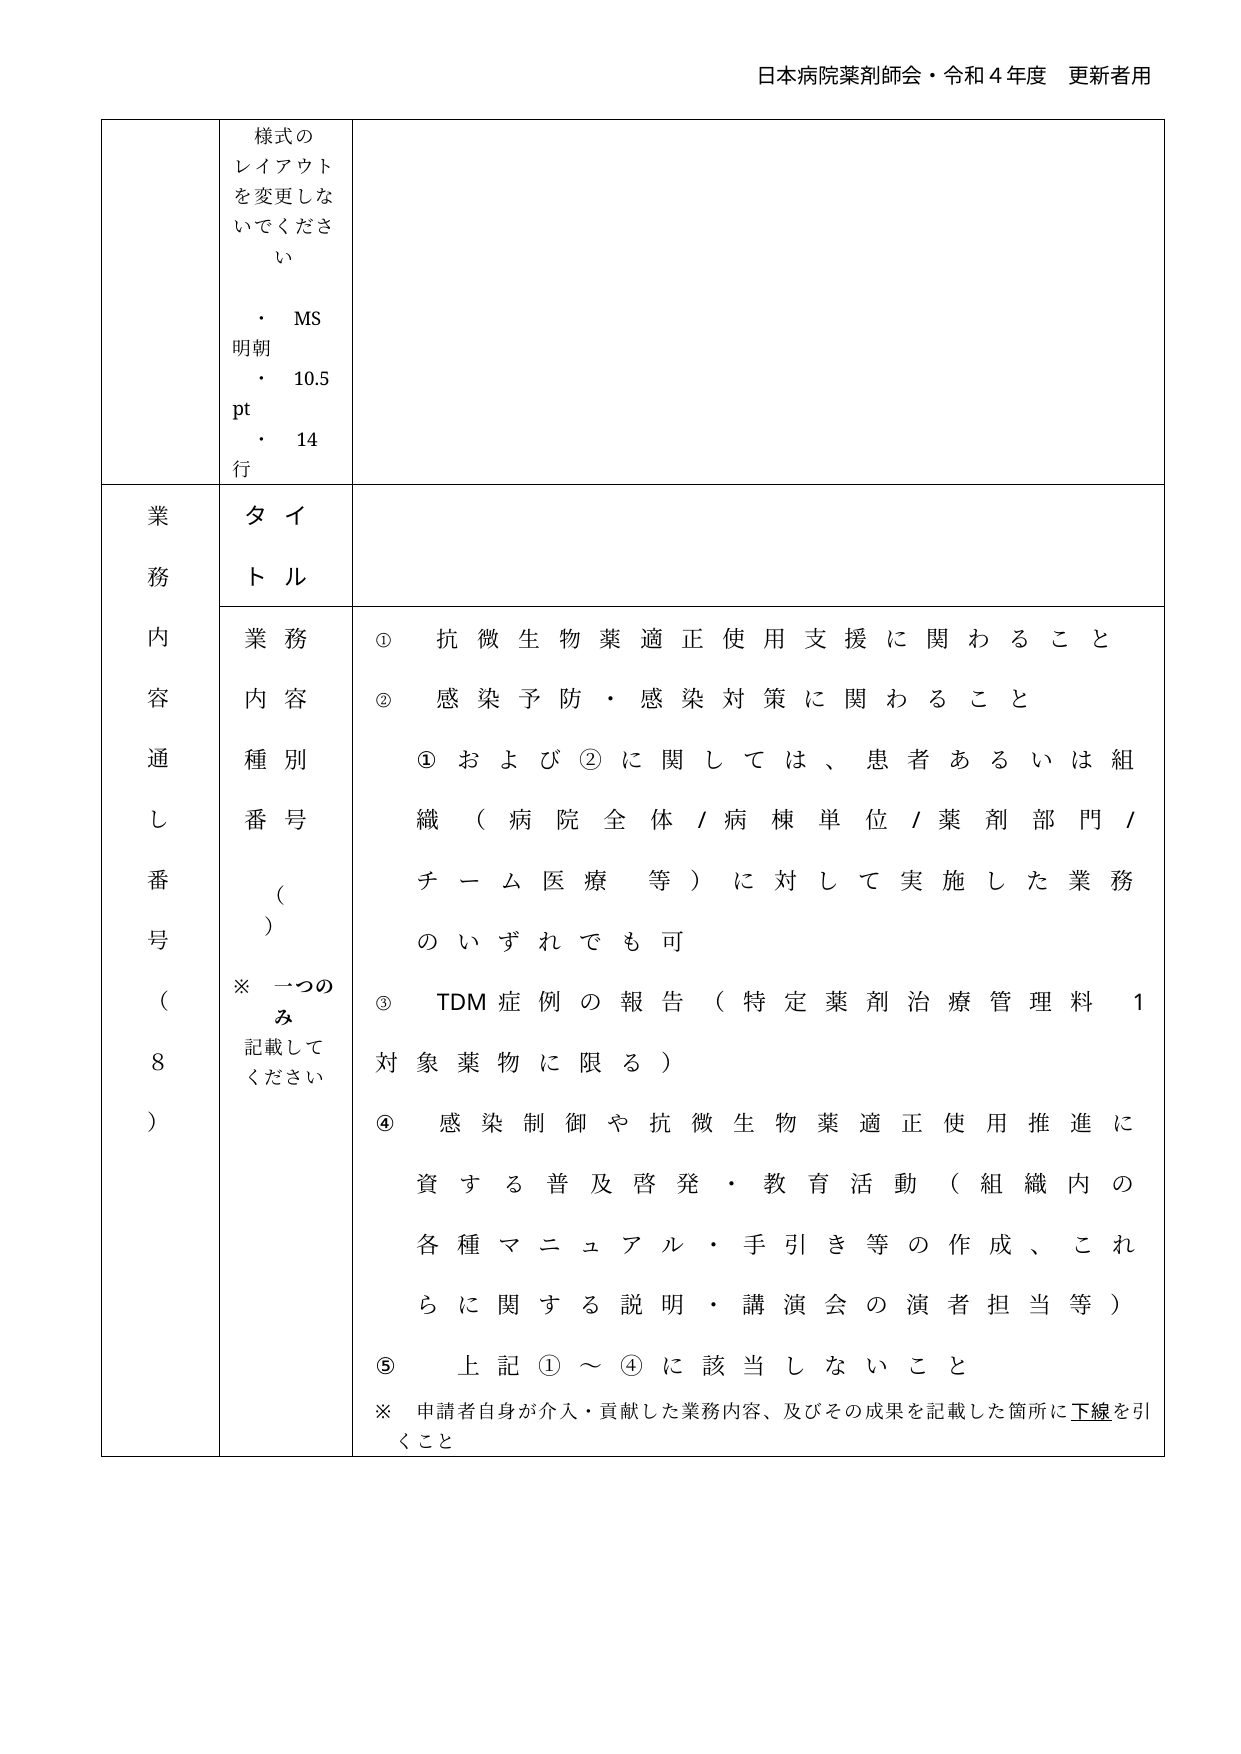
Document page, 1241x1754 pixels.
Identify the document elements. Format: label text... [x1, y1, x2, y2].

table_cell [353, 120, 1164, 483]
table_cell [353, 485, 1164, 606]
table_cell 業務内容種別番号 （ ） ※ 一つのみ 記載して ください [220, 607, 352, 1456]
table_cell タイトル [220, 485, 352, 606]
table_cell 業務内容 通し番号 （８） [102, 485, 219, 1456]
table_cell ① 抗微生物薬適正使用支援に関わること ② 感染予防・感染対策に関わること ①および②に関しては、患者あるいは組織（病院全体/病棟単位/薬剤部門/ チーム医療 等）に対して実施した業務のいずれでも可 ③ TDM症例の報告（特定薬剤治療管理料 1対象薬物に限る） ④ 感染制御や抗微生物薬適正使用推進に資する普及啓発・教育活動（組織内の 各種マニュアル・手引き等の作成、これらに関する説明・講演会の演者担当等） ⑤ 上記①〜④に該当しないこと ※ 申請者自身が介入・貢献した業務内容、及びその成果を記載した箇所に下線を引くこと [353, 607, 1164, 1456]
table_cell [220, 120, 352, 483]
